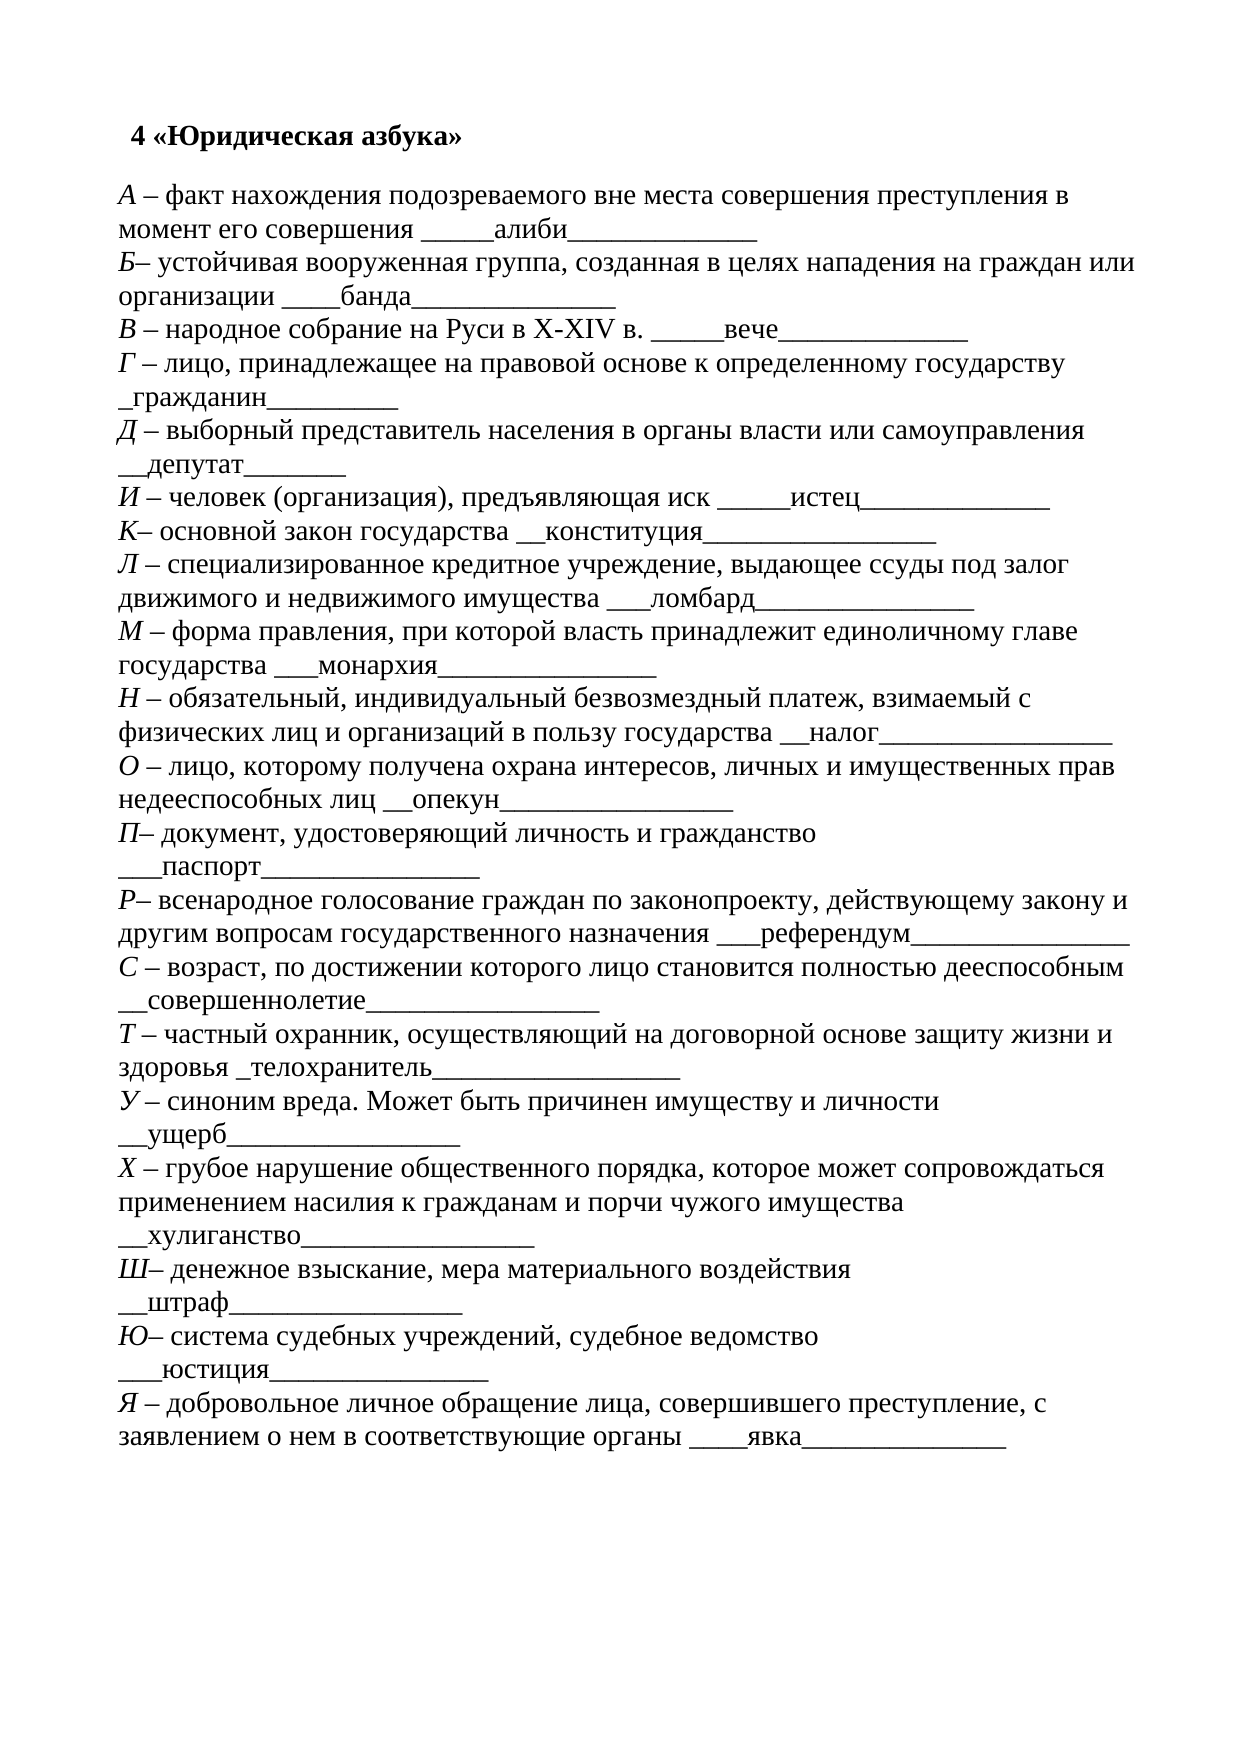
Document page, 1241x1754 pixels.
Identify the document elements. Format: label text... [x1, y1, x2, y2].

text О – лицо, которому получена охрана интересов, личных и имущественных прав недееспособных лиц __опекун________________ [118, 748, 1152, 815]
text В – народное собрание на Руси в X-XIV в. _____вече_____________ [118, 312, 1152, 345]
text Я – добровольное личное обращение лица, совершившего преступление, с заявлением о нем в соответствующие органы ____явка______________ [118, 1385, 1152, 1452]
text Х – грубое нарушение общественного порядка, которое может сопровождаться применением насилия к гражданам и порчи чужого имущества __хулиганство________________ [118, 1150, 1152, 1251]
text У – синоним вреда. Может быть причинен имуществу и личности __ущерб________________ [118, 1083, 1152, 1150]
text Р– всенародное голосование граждан по законопроекту, действующему закону и другим вопросам государственного назначения ___референдум_______________ [118, 882, 1152, 949]
text Н – обязательный, индивидуальный безвозмездный платеж, взимаемый с физических лиц и организаций в пользу государства __налог________________ [118, 681, 1152, 748]
text А – факт нахождения подозреваемого вне места совершения преступления в момент его совершения _____алиби_____________ [118, 177, 1152, 244]
text Б– устойчивая вооруженная группа, созданная в целях нападения на граждан или организации ____банда______________ [118, 244, 1152, 312]
text 4 «Юридическая азбука» [118, 118, 1152, 152]
text Л – специализированное кредитное учреждение, выдающее ссуды под залог движимого и недвижимого имущества ___ломбард_______________ [118, 546, 1152, 613]
text Г – лицо, принадлежащее на правовой основе к определенному государству _гражданин_________ [118, 345, 1152, 412]
text С – возраст, по достижении которого лицо становится полностью дееспособным __совершеннолетие________________ [118, 949, 1152, 1016]
text И – человек (организация), предъявляющая иск _____истец_____________ [118, 479, 1152, 513]
text Т – частный охранник, осуществляющий на договорной основе защиту жизни и здоровья _телохранитель_________________ [118, 1016, 1152, 1083]
text П– документ, удостоверяющий личность и гражданство ___паспорт_______________ [118, 815, 1152, 882]
text Д – выборный представитель населения в органы власти или самоуправления __депутат_______ [118, 412, 1152, 479]
text Ш– денежное взыскание, мера материального воздействия __штраф________________ [118, 1251, 1152, 1318]
text К– основной закон государства __конституция________________ [118, 513, 1152, 546]
text Ю– система судебных учреждений, судебное ведомство ___юстиция_______________ [118, 1318, 1152, 1385]
text М – форма правления, при которой власть принадлежит единоличному главе государства ___монархия_______________ [118, 613, 1152, 681]
